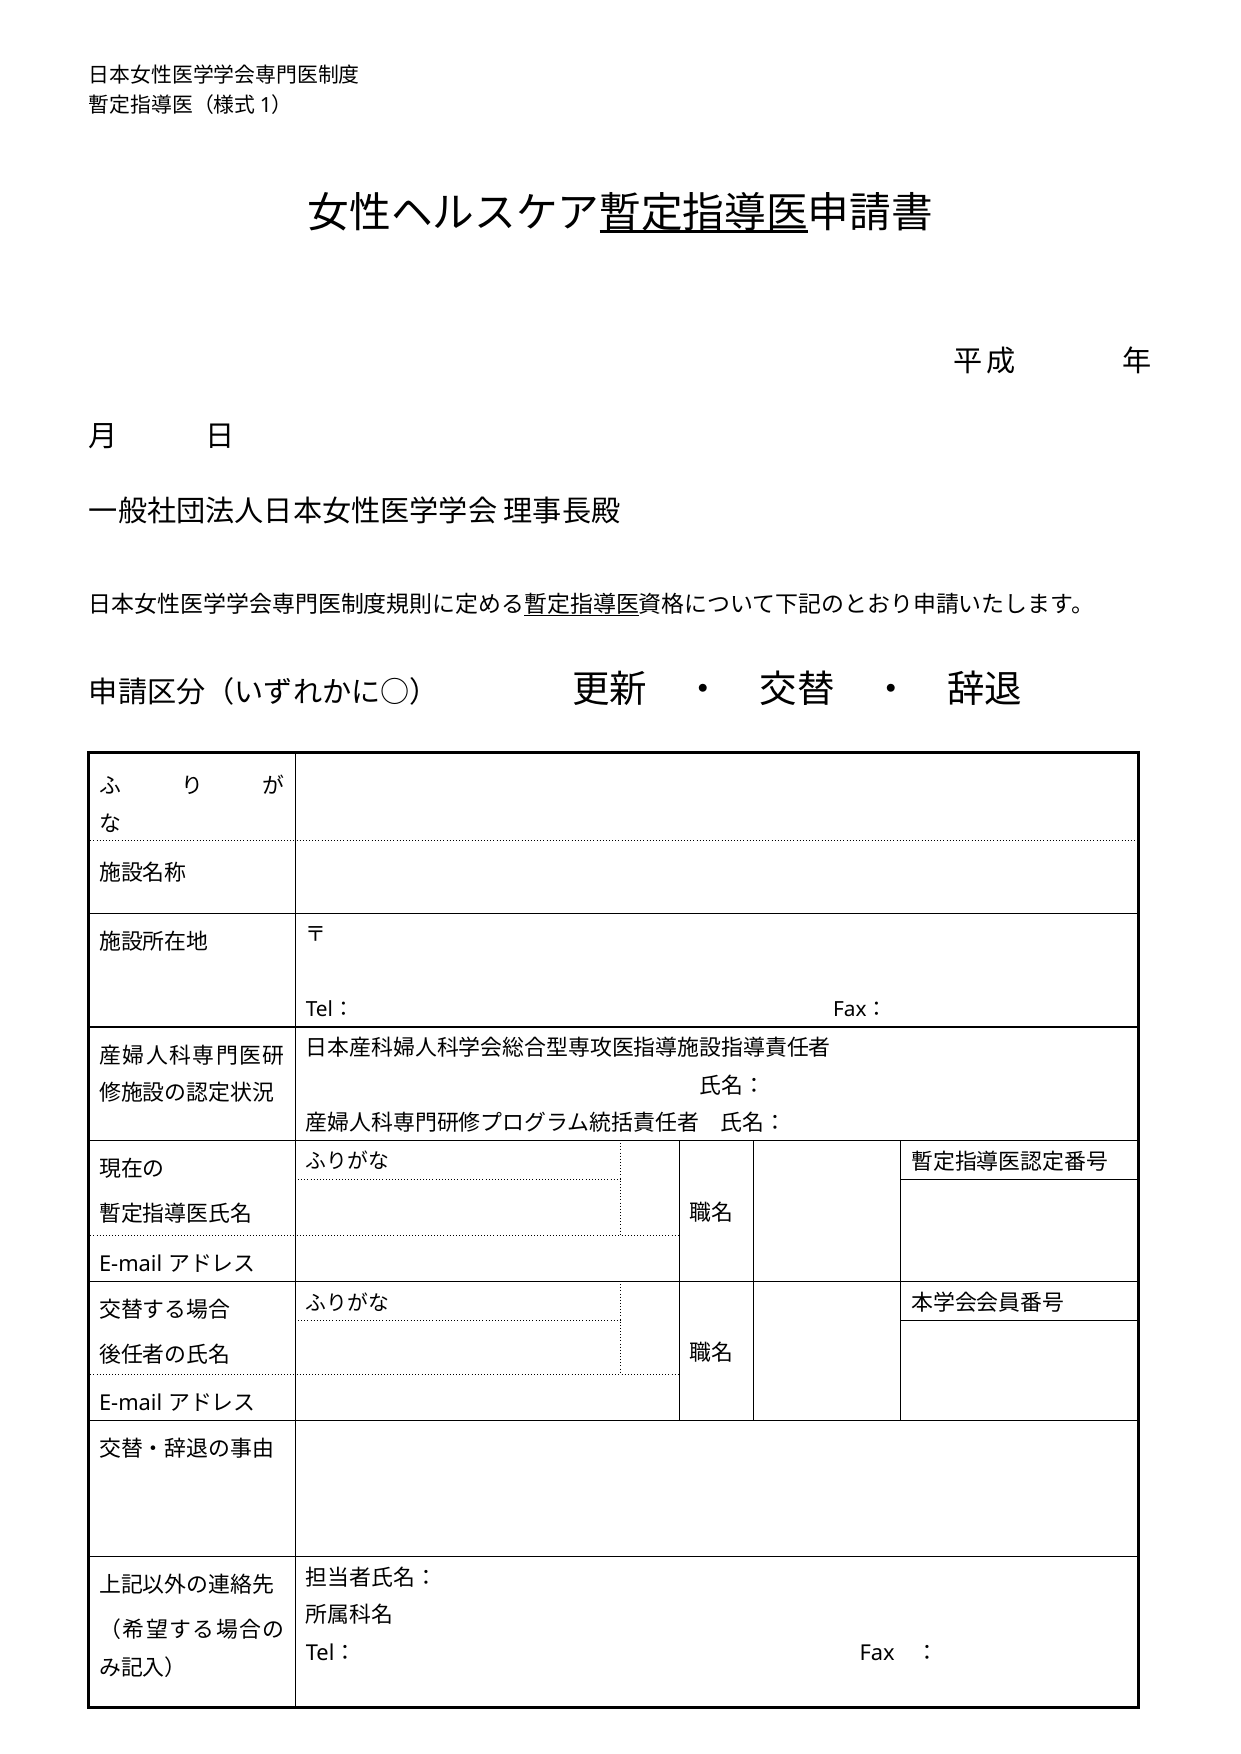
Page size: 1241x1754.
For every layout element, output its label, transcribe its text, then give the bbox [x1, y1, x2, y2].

table_cell [296, 1320, 620, 1374]
table_cell [901, 1321, 1137, 1420]
table_cell 本学会会員番号 [901, 1282, 1137, 1319]
table_cell [620, 1141, 679, 1235]
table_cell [90, 1557, 295, 1706]
table_cell 産婦人科専門医研修施設の認定状況 [90, 1028, 295, 1140]
text 一般社団法人日本女性医学学会 理事長殿 [89, 471, 1152, 546]
table_cell [296, 840, 1137, 913]
text 日本女性医学学会専門医制度規則に定める暫定指導医資格について下記のとおり申請いたします。 [89, 584, 1152, 621]
table_cell 日本産科婦人科学会総合型専攻医指導施設指導責任者 氏名： 産婦人科専門研修プログラム統括責任者 氏名： [296, 1028, 1137, 1140]
table_cell 暫定指導医認定番号 [901, 1141, 1137, 1178]
table_cell 職名 [680, 1282, 753, 1420]
table_cell 交替する場合 後任者の氏名 [90, 1282, 295, 1374]
text 申請区分（いずれかに○） 更新 ・ 交替 ・ 辞退 [89, 659, 1152, 713]
table_cell [296, 1179, 620, 1235]
table_cell E-mail アドレス [90, 1235, 295, 1281]
table_cell ふりがな [296, 1141, 620, 1178]
table_cell [901, 1180, 1137, 1281]
text 平成 年 月 日 [89, 321, 1152, 471]
table_cell 施設名称 [90, 840, 295, 913]
table_cell 職名 [680, 1141, 753, 1281]
table_cell [296, 1421, 1137, 1556]
table_cell 現在の 暫定指導医氏名 [90, 1141, 295, 1235]
table_cell 施設所在地 [90, 914, 295, 1026]
table_header [296, 754, 1137, 840]
table_cell 交替・辞退の事由 [90, 1421, 295, 1556]
table_cell [620, 1282, 679, 1374]
table_cell [754, 1141, 900, 1281]
table_header ふ り が な [90, 754, 295, 840]
table_cell [296, 1235, 679, 1281]
table_cell ふりがな [296, 1282, 620, 1319]
text 女性ヘルスケア暫定指導医申請書 [89, 171, 1152, 246]
table_cell E-mail アドレス [90, 1374, 295, 1420]
table_cell 〒 Tel： Fax： [296, 914, 1137, 1026]
table_cell [754, 1282, 900, 1420]
table_cell [296, 1374, 679, 1420]
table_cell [296, 1557, 1137, 1706]
